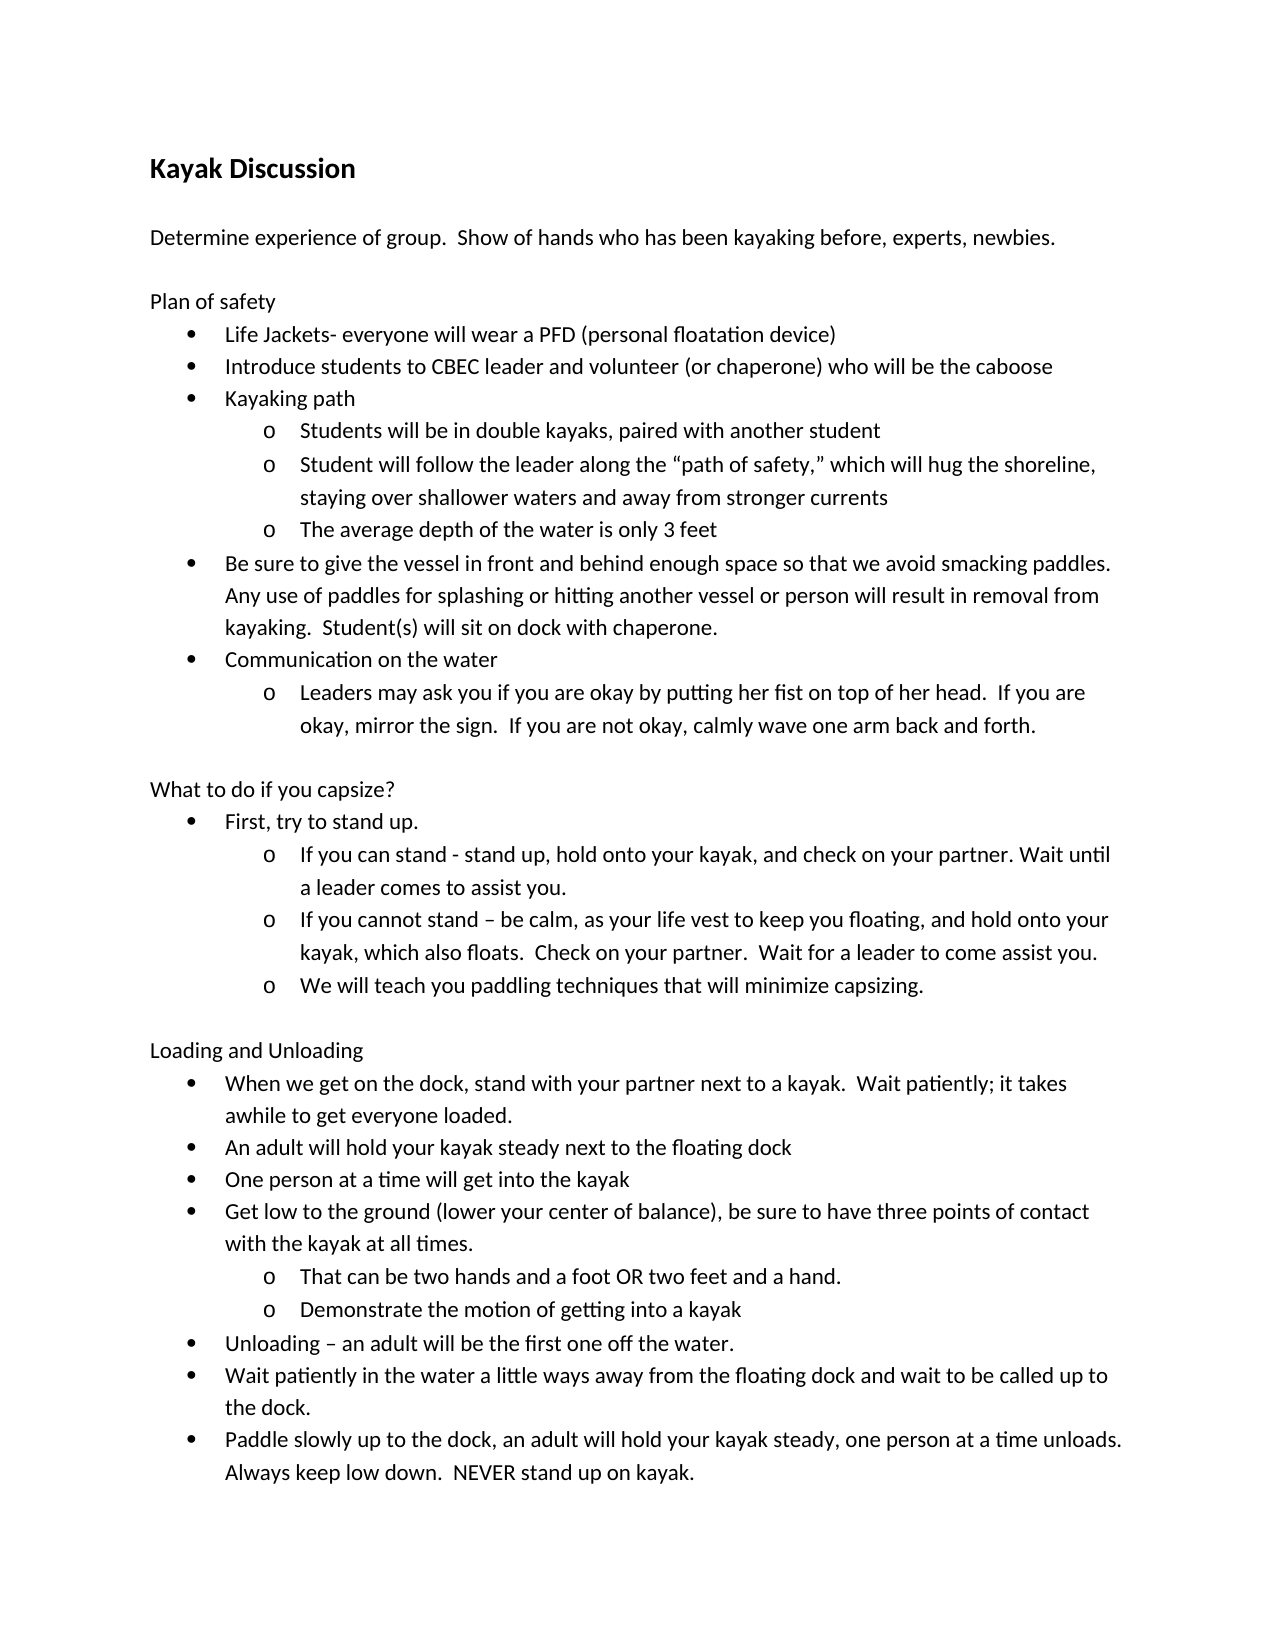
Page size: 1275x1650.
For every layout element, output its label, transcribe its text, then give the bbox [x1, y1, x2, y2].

list The average depth of the water is only 3 feet [262, 515, 1125, 544]
list If you cannot stand – be calm, as your life vest to keep you floating, and hold onto your kayak, which also floats. Check on your partner. Wait for a leader to come assist you. [262, 905, 1125, 967]
list Leaders may ask you if you are okay by putting her fist on top of her head. If you are okay, mirror the sign. If you are not okay, calmly wave one arm back and forth. [262, 678, 1125, 739]
list Get low to the ground (lower your center of balance), be sure to have three points of contact with the kayak at all times. [187, 1197, 1125, 1258]
list First, try to stand up. [187, 807, 1125, 836]
list Students will be in double kayaks, paired with another student [262, 416, 1125, 445]
list Life Jackets- everyone will wear a PFD (personal floatation device) [187, 320, 1125, 348]
list Introduce students to CBEC leader and volunteer (or chaperone) who will be the caboose [187, 352, 1125, 380]
list Be sure to give the vessel in front and behind enough space so that we avoid smacking paddles. Any use of paddles for splashing or hitting another vessel or person will result in removal from kayaking. Student(s) will sit on dock with chaperone. [187, 549, 1125, 641]
list Unloading – an adult will be the first one off the water. [187, 1329, 1125, 1357]
list Student will follow the leader along the “path of safety,” which will hug the shoreline, staying over shallower waters and away from stronger currents [262, 450, 1125, 511]
list Paddle slowly up to the dock, an adult will hold your kayak steady, one person at a time unloads. Always keep low down. NEVER stand up on kayak. [187, 1425, 1125, 1486]
list We will teach you paddling techniques that will minimize capsizing. [262, 971, 1125, 1000]
text Plan of safety [150, 287, 1125, 316]
text Determine experience of group. Show of hands who has been kayaking before, experts, newbies. [150, 223, 1125, 251]
list If you can stand - stand up, hold onto your kayak, and check on your partner. Wait until a leader comes to assist you. [262, 840, 1125, 901]
list Kayaking path [187, 384, 1125, 412]
text Kayak Discussion [150, 150, 1125, 186]
list One person at a time will get into the kayak [187, 1165, 1125, 1193]
list An adult will hold your kayak steady next to the floating dock [187, 1133, 1125, 1161]
list That can be two hands and a foot OR two feet and a hand. [262, 1262, 1125, 1291]
list Communication on the water [187, 645, 1125, 673]
text What to do if you capsize? [150, 775, 1125, 803]
list When we get on the dock, stand with your partner next to a kayak. Wait patiently; it takes awhile to get everyone loaded. [187, 1069, 1125, 1129]
text Loading and Unloading [150, 1036, 1125, 1064]
list Demonstrate the motion of getting into a kayak [262, 1295, 1125, 1324]
list Wait patiently in the water a little ways away from the floating dock and wait to be called up to the dock. [187, 1361, 1125, 1421]
